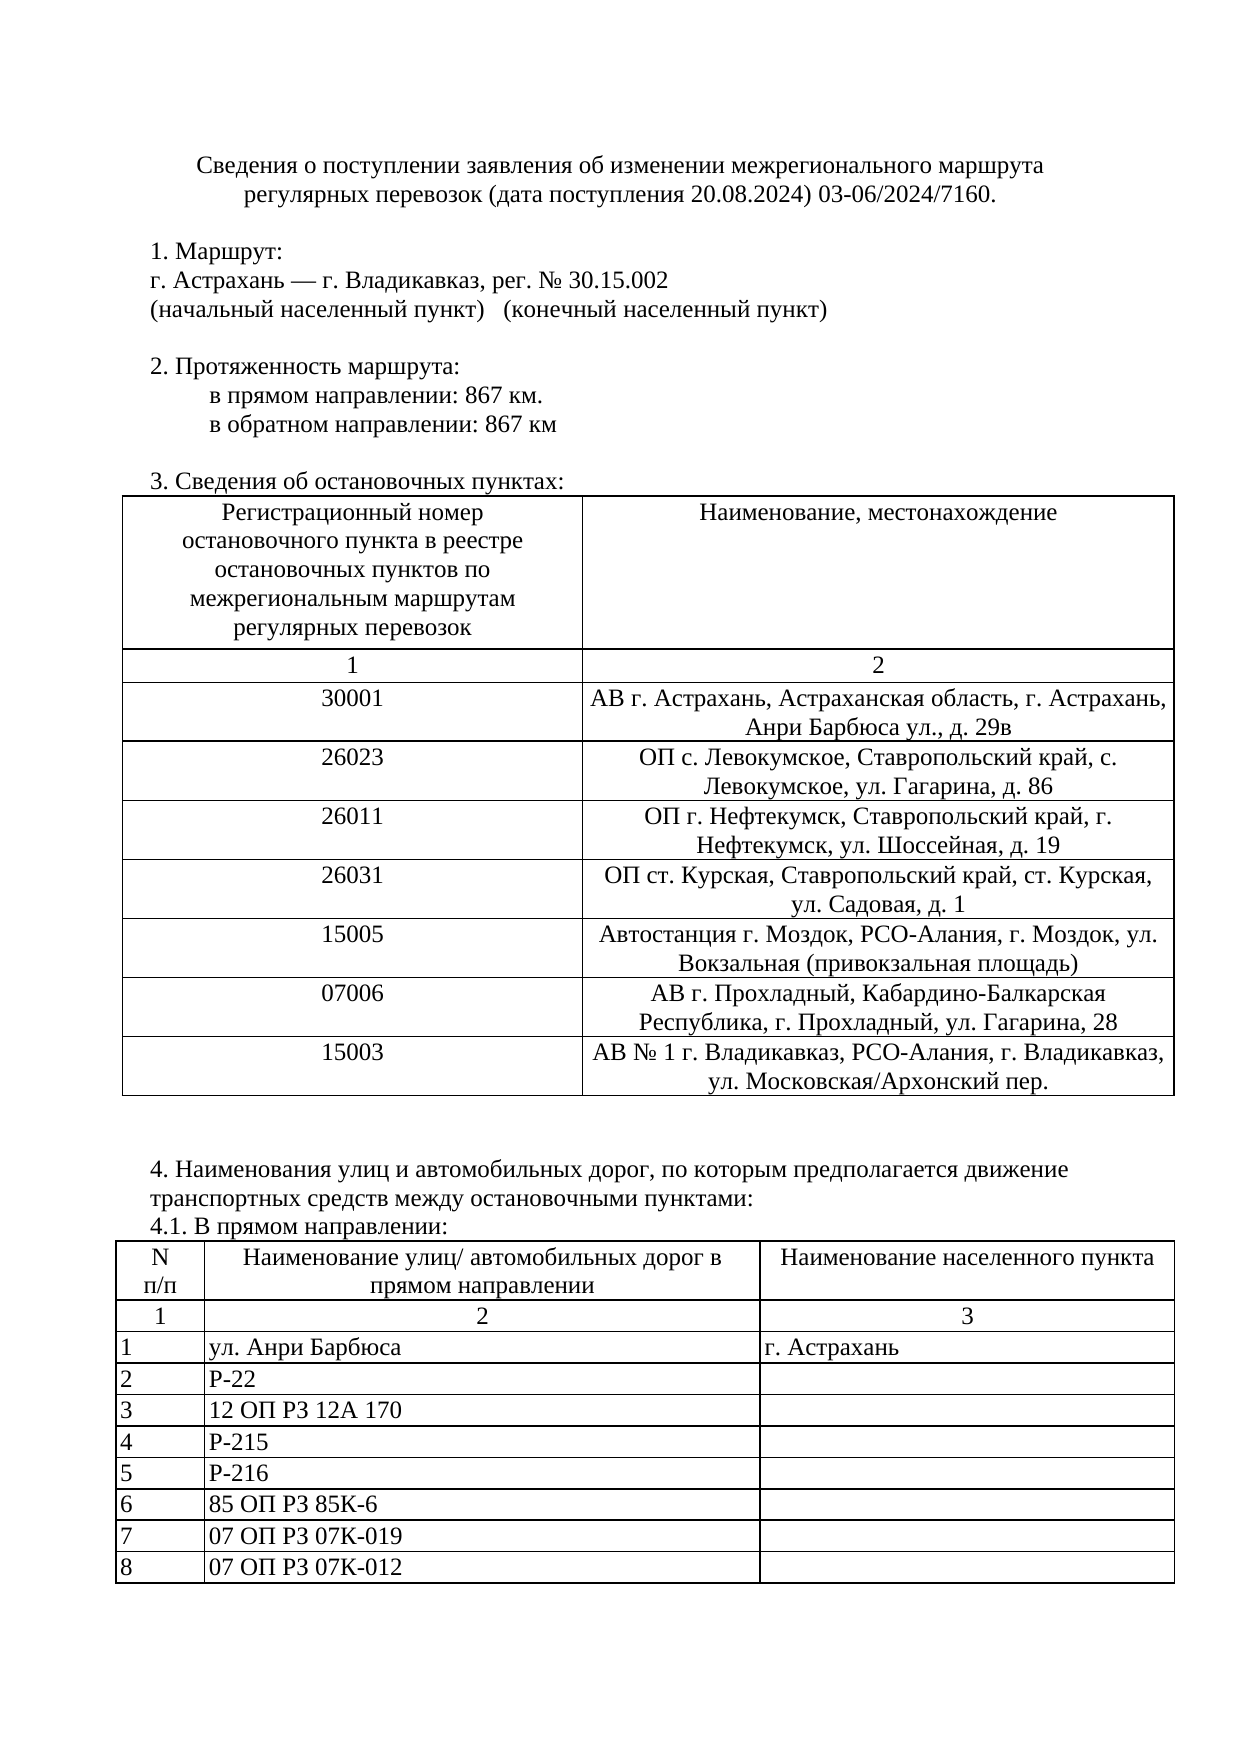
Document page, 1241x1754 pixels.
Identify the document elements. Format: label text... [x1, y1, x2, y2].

text г. Астрахань — г. Владикавказ, рег. № 30.15.002 [150, 265, 1090, 294]
text в прямом направлении: 867 км. [150, 380, 1090, 409]
text 4.1. В прямом направлении: [150, 1211, 1090, 1240]
table_header Наименование улиц/ автомобильных дорог в прямом направлении [205, 1242, 759, 1299]
text в обратном направлении: 867 км [150, 409, 1090, 437]
text Сведения о поступлении заявления об изменении межрегионального маршрута регулярных перевозок (дата поступления 20.08.2024) 03-06/2024/7160. [150, 150, 1090, 207]
table_cell Автостанция г. Моздок, РСО-Алания, г. Моздок, ул. Вокзальная (привокзальная площадь) [583, 919, 1173, 977]
table_cell 26011 [123, 801, 582, 858]
table_header Регистрационный номер остановочного пункта в реестре остановочных пунктов по межрегиональным маршрутам регулярных перевозок [123, 497, 582, 648]
text (начальный населенный пункт) (конечный населенный пункт) [150, 294, 1090, 322]
table_cell 07006 [123, 978, 582, 1036]
table_cell [761, 1458, 1174, 1488]
text 4. Наименования улиц и автомобильных дорог, по которым предполагается движение транспортных средств между остановочными пунктами: [150, 1154, 1090, 1211]
table_header Наименование населенного пункта [761, 1242, 1174, 1299]
table_cell 3 [117, 1395, 204, 1425]
table_cell 3 [761, 1301, 1174, 1331]
table_cell 8 [117, 1552, 204, 1582]
table_cell г. Астрахань [761, 1332, 1174, 1362]
table_header Наименование, местонахождение [583, 497, 1173, 648]
table_cell 2 [205, 1301, 759, 1331]
table_cell 2 [583, 650, 1173, 681]
table_cell ул. Анри Барбюса [205, 1332, 759, 1362]
table_cell 15005 [123, 919, 582, 977]
table_cell 85 ОП РЗ 85К-6 [205, 1490, 759, 1519]
table_cell 12 ОП РЗ 12А 170 [205, 1395, 759, 1425]
table_cell 5 [117, 1458, 204, 1488]
table_cell [761, 1552, 1174, 1582]
table_cell [761, 1521, 1174, 1551]
table_cell 7 [117, 1521, 204, 1551]
table_cell 26023 [123, 742, 582, 799]
table_cell ОП г. Нефтекумск, Ставропольский край, г. Нефтекумск, ул. Шоссейная, д. 19 [583, 801, 1173, 858]
table_cell 4 [117, 1427, 204, 1456]
text 1. Маршрут: [150, 236, 1090, 265]
table_cell 2 [117, 1364, 204, 1393]
table_cell ОП с. Левокумское, Ставропольский край, с. Левокумское, ул. Гагарина, д. 86 [583, 742, 1173, 799]
table_cell Р-215 [205, 1427, 759, 1456]
table_cell АВ г. Астрахань, Астраханская область, г. Астрахань, Анри Барбюса ул., д. 29в [583, 683, 1173, 740]
table_cell [761, 1395, 1174, 1425]
table_cell Р-22 [205, 1364, 759, 1393]
table_cell 07 ОП РЗ 07К-019 [205, 1521, 759, 1551]
table_cell 26031 [123, 860, 582, 918]
table_header N п/п [117, 1242, 204, 1299]
table_cell [761, 1490, 1174, 1519]
table_cell АВ г. Прохладный, Кабардино-Балкарская Республика, г. Прохладный, ул. Гагарина, 28 [583, 978, 1173, 1036]
table_cell 1 [117, 1332, 204, 1362]
table_cell АВ № 1 г. Владикавказ, РСО-Алания, г. Владикавказ, ул. Московская/Архонский пер. [583, 1037, 1173, 1095]
table_cell 1 [123, 650, 582, 681]
table_cell 15003 [123, 1037, 582, 1095]
table_cell 30001 [123, 683, 582, 740]
text 2. Протяженность маршрута: [150, 351, 1090, 380]
table_cell Р-216 [205, 1458, 759, 1488]
text 3. Сведения об остановочных пунктах: [150, 466, 1090, 495]
table_cell [761, 1427, 1174, 1456]
table_cell 1 [117, 1301, 204, 1331]
table_cell [761, 1364, 1174, 1393]
table_cell ОП ст. Курская, Ставропольский край, ст. Курская, ул. Садовая, д. 1 [583, 860, 1173, 918]
table_cell 07 ОП РЗ 07К-012 [205, 1552, 759, 1582]
table_cell 6 [117, 1490, 204, 1519]
